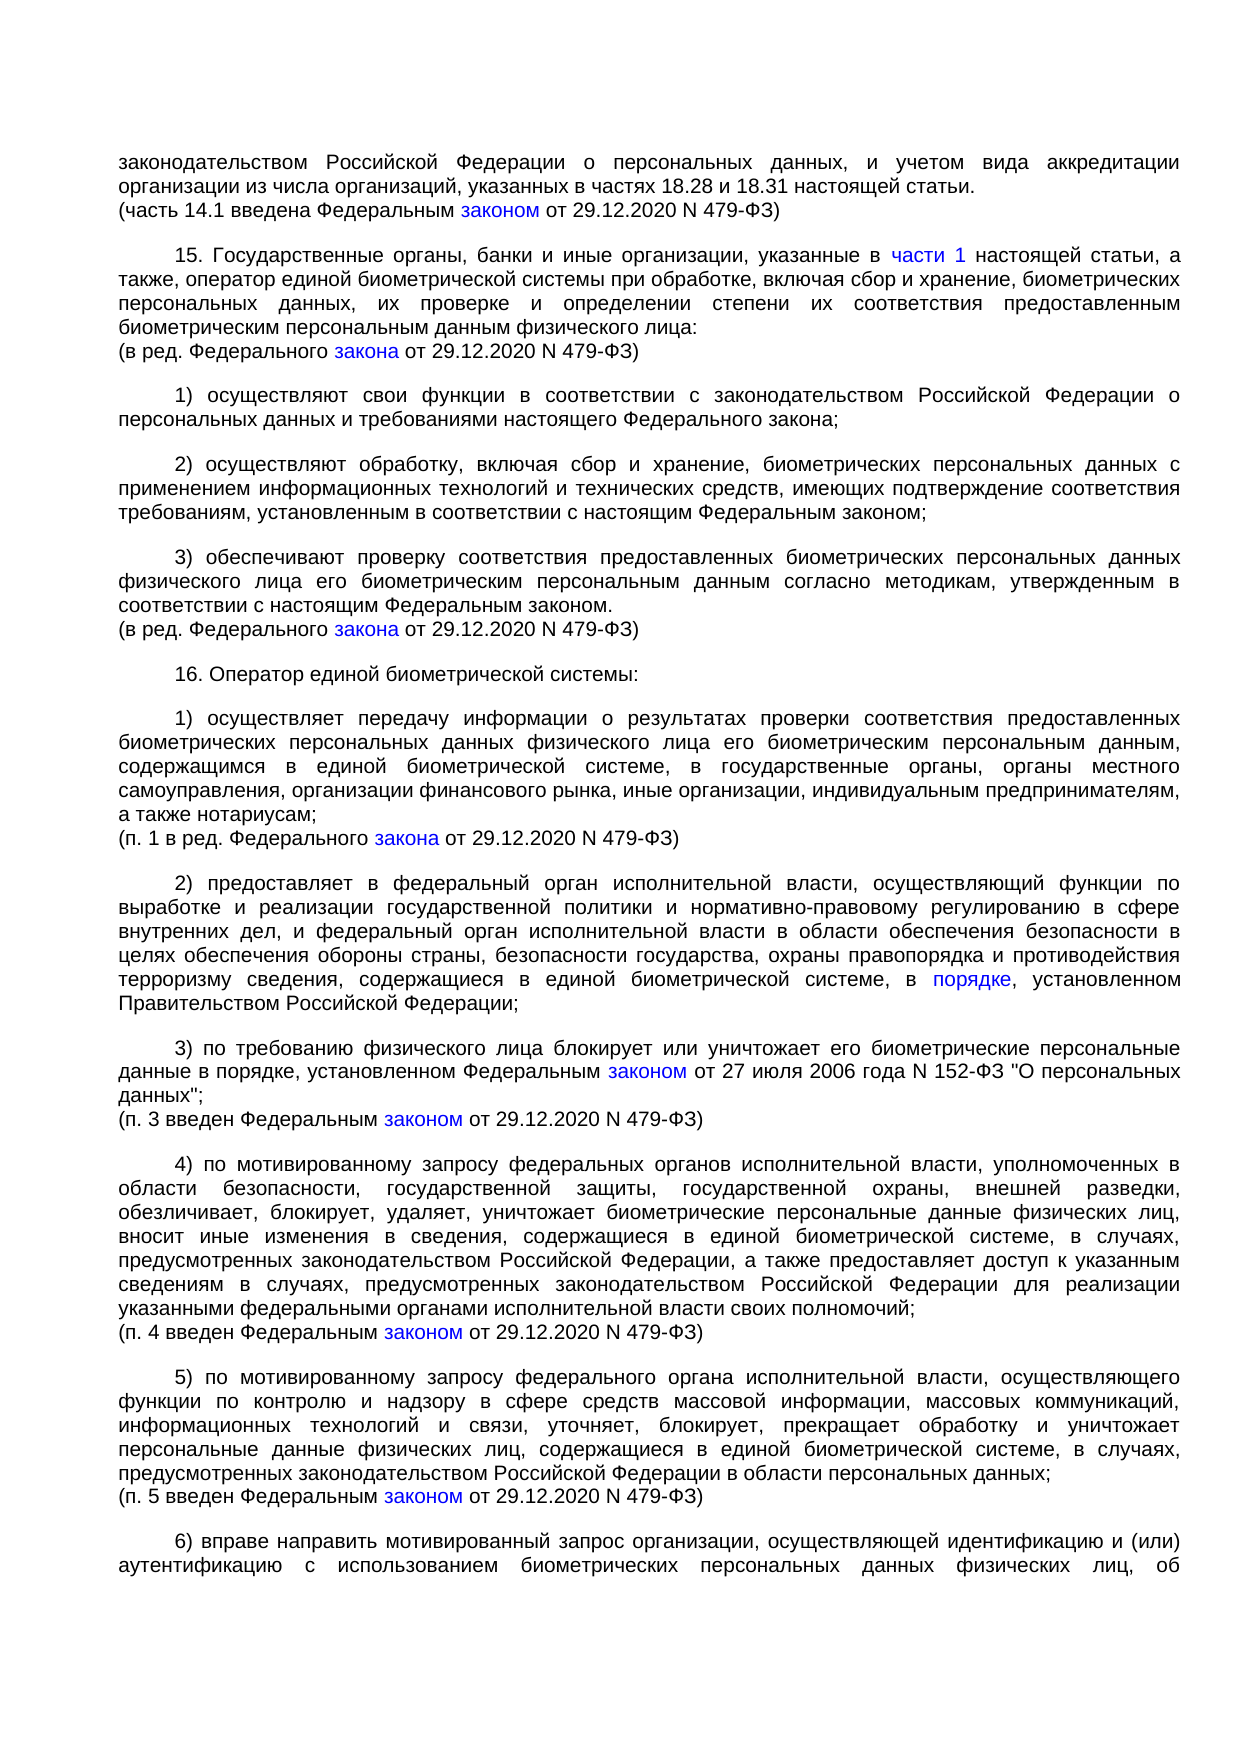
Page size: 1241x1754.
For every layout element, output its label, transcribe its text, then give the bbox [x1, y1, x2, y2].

text (в ред. Федерального закона от 29.12.2020 N 479-ФЗ) [118, 338, 1181, 362]
text 5) по мотивированному запросу федерального органа исполнительной власти, осуществляющего функции по контролю и надзору в сфере средств массовой информации, массовых коммуникаций, информационных технологий и связи, уточняет, блокирует, прекращает обработку и уничтожает персональные данные физических лиц, содержащиеся в единой биометрической системе, в случаях, предусмотренных законодательством Российской Федерации в области персональных данных; [118, 1364, 1181, 1484]
text 1) осуществляет передачу информации о результатах проверки соответствия предоставленных биометрических персональных данных физического лица его биометрическим персональным данным, содержащимся в единой биометрической системе, в государственные органы, органы местного самоуправления, организации финансового рынка, иные организации, индивидуальным предпринимателям, а также нотариусам; [118, 706, 1181, 826]
text 1) осуществляют свои функции в соответствии с законодательством Российской Федерации о персональных данных и требованиями настоящего Федерального закона; [118, 383, 1181, 431]
text 3) по требованию физического лица блокирует или уничтожает его биометрические персональные данные в порядке, установленном Федеральным законом от 27 июля 2006 года N 152-ФЗ "О персональных данных"; [118, 1035, 1181, 1107]
text (п. 5 введен Федеральным законом от 29.12.2020 N 479-ФЗ) [118, 1484, 1181, 1508]
text (п. 3 введен Федеральным законом от 29.12.2020 N 479-ФЗ) [118, 1107, 1181, 1131]
text (п. 4 введен Федеральным законом от 29.12.2020 N 479-ФЗ) [118, 1320, 1181, 1344]
text (п. 1 в ред. Федерального закона от 29.12.2020 N 479-ФЗ) [118, 826, 1181, 850]
text 3) обеспечивают проверку соответствия предоставленных биометрических персональных данных физического лица его биометрическим персональным данным согласно методикам, утвержденным в соответствии с настоящим Федеральным законом. [118, 545, 1181, 617]
text (часть 14.1 введена Федеральным законом от 29.12.2020 N 479-ФЗ) [118, 198, 1181, 222]
text 15. Государственные органы, банки и иные организации, указанные в части 1 настоящей статьи, а также, оператор единой биометрической системы при обработке, включая сбор и хранение, биометрических персональных данных, их проверке и определении степени их соответствия предоставленным биометрическим персональным данным физического лица: [118, 243, 1181, 338]
text (в ред. Федерального закона от 29.12.2020 N 479-ФЗ) [118, 617, 1181, 641]
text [118, 150, 1181, 198]
text 2) предоставляет в федеральный орган исполнительной власти, осуществляющий функции по выработке и реализации государственной политики и нормативно-правовому регулированию в сфере внутренних дел, и федеральный орган исполнительной власти в области обеспечения безопасности в целях обеспечения обороны страны, безопасности государства, охраны правопорядка и противодействия терроризму сведения, содержащиеся в единой биометрической системе, в порядке, установленном Правительством Российской Федерации; [118, 871, 1181, 1014]
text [118, 1529, 1181, 1577]
text 2) осуществляют обработку, включая сбор и хранение, биометрических персональных данных с применением информационных технологий и технических средств, имеющих подтверждение соответствия требованиям, установленным в соответствии с настоящим Федеральным законом; [118, 452, 1181, 524]
text 4) по мотивированному запросу федеральных органов исполнительной власти, уполномоченных в области безопасности, государственной защиты, государственной охраны, внешней разведки, обезличивает, блокирует, удаляет, уничтожает биометрические персональные данные физических лиц, вносит иные изменения в сведения, содержащиеся в единой биометрической системе, в случаях, предусмотренных законодательством Российской Федерации, а также предоставляет доступ к указанным сведениям в случаях, предусмотренных законодательством Российской Федерации для реализации указанными федеральными органами исполнительной власти своих полномочий; [118, 1152, 1181, 1320]
text 16. Оператор единой биометрической системы: [118, 661, 1181, 685]
